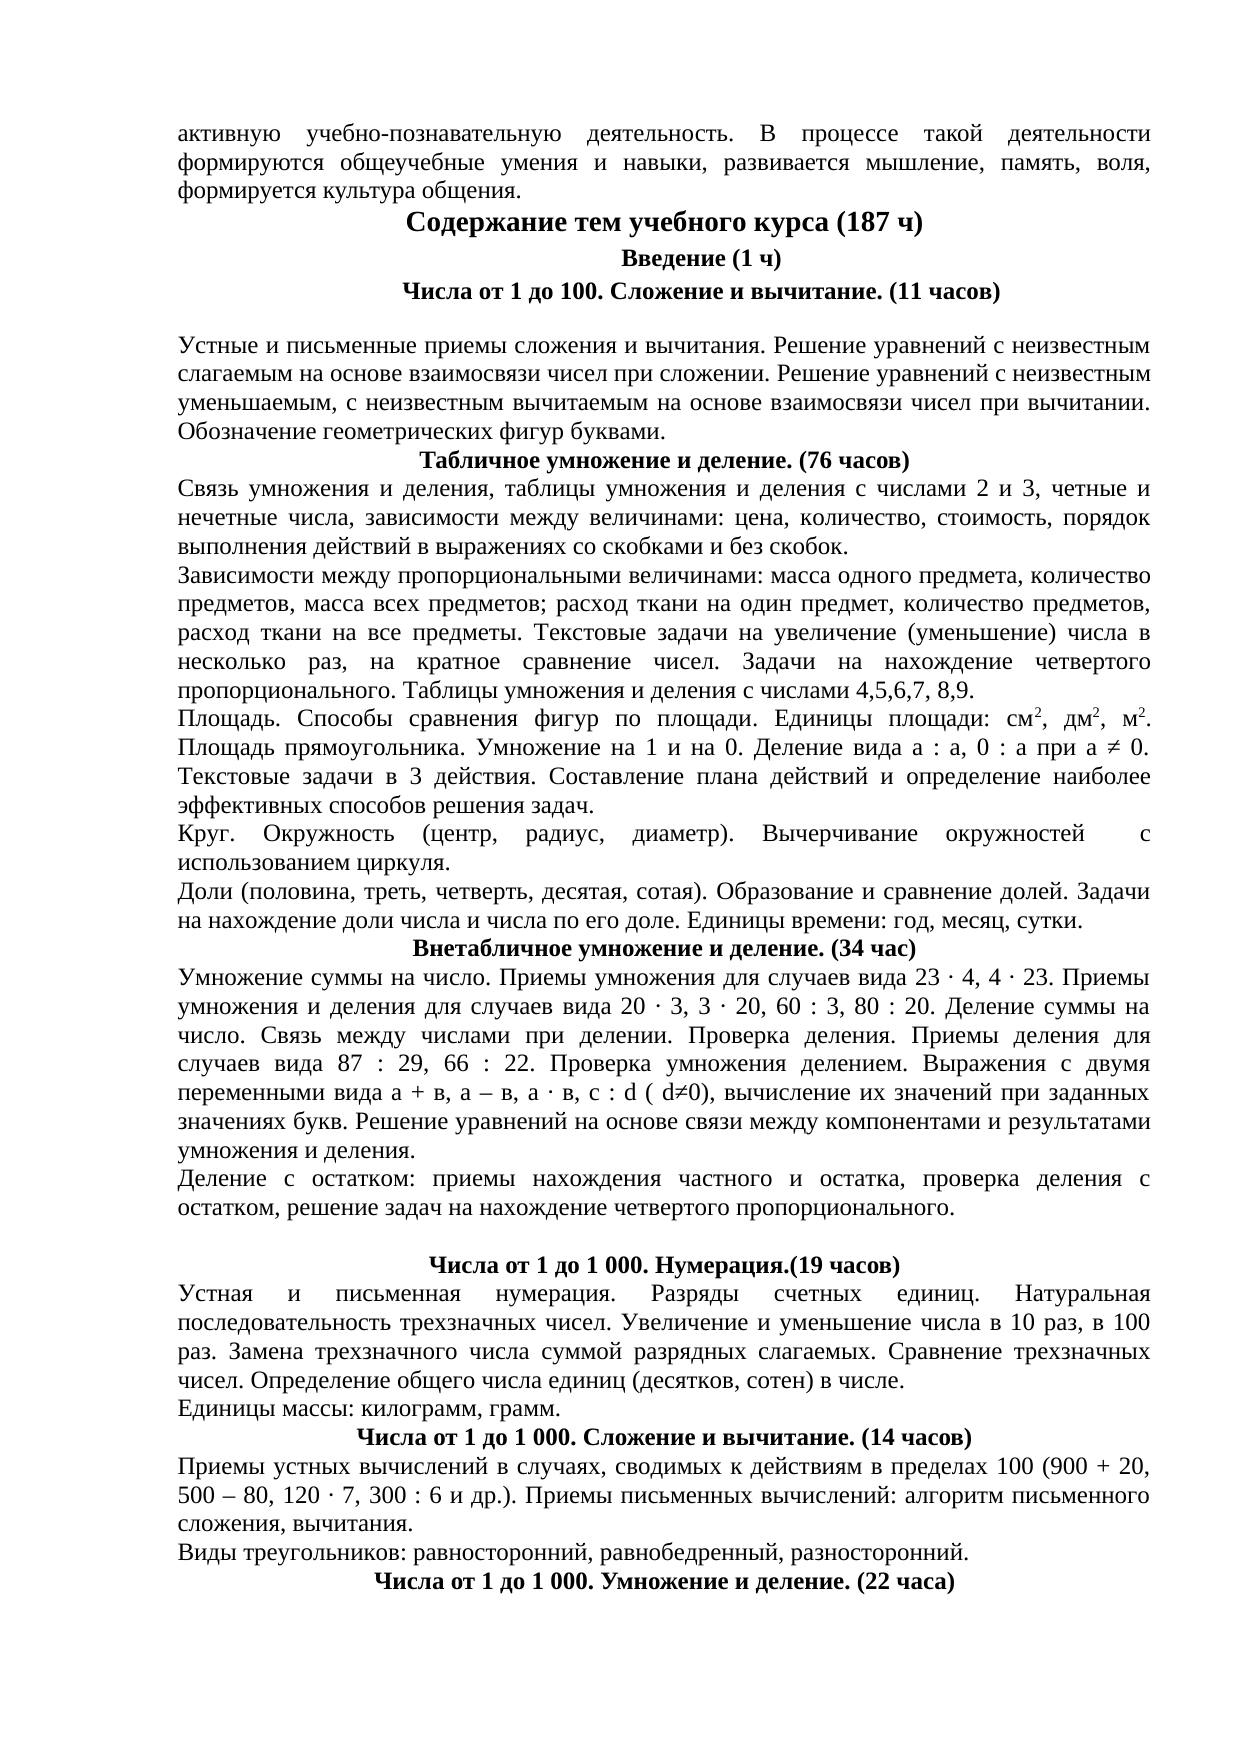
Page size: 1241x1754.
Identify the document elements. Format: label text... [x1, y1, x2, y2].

text Доли (половина, треть, четверть, десятая, сотая). Образование и сравнение долей. Задачи на нахождение доли числа и числа по его доле. Единицы времени: год, месяц, сутки. [177, 876, 1152, 933]
list Содержание тем учебного курса (187 ч) [177, 204, 1152, 238]
text Приемы устных вычислений в случаях, сводимых к действиям в пределах 100 (900 + 20, 500 – 80, 120 ∙ 7, 300 : 6 и др.). Приемы письменных вычислений: алгоритм письменного сложения, вычитания. [177, 1451, 1152, 1537]
text Зависимости между пропорциональными величинами: масса одного предмета, количество предметов, масса всех предметов; расход ткани на один предмет, количество предметов, расход ткани на все предметы. Текстовые задачи на увеличение (уменьшение) числа в несколько раз, на кратное сравнение чисел. Задачи на нахождение четвертого пропорционального. Таблицы умножения и деления с числами 4,5,6,7, 8,9. [177, 560, 1152, 703]
list Введение (1 ч) [177, 243, 1152, 272]
text Площадь. Способы сравнения фигур по площади. Единицы площади: см2, дм2, м2. Площадь прямоугольника. Умножение на 1 и на 0. Деление вида а : а, 0 : а при а ≠ 0. Текстовые задачи в 3 действия. Составление плана действий и определение наиболее эффективных способов решения задач. [177, 703, 1152, 818]
text Числа от 1 до 1 000. Нумерация.(19 часов) [177, 1250, 1152, 1278]
text Табличное умножение и деление. (76 часов) [177, 445, 1152, 473]
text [177, 118, 1152, 204]
text Числа от 1 до 1 000. Сложение и вычитание. (14 часов) [177, 1422, 1152, 1451]
text Внетабличное умножение и деление. (34 час) [177, 933, 1152, 962]
text Числа от 1 до 1 000. Умножение и деление. (22 часа) [177, 1566, 1152, 1595]
text Виды треугольников: равносторонний, равнобедренный, разносторонний. [177, 1537, 1152, 1566]
list Числа от 1 до 100. Сложение и вычитание. (11 часов) [177, 276, 1152, 305]
text Устные и письменные приемы сложения и вычитания. Решение уравнений с неизвестным слагаемым на основе взаимосвязи чисел при сложении. Решение уравнений с неизвестным уменьшаемым, с неизвестным вычитаемым на основе взаимосвязи чисел при вычитании. Обозначение геометрических фигур буквами. [177, 330, 1152, 445]
text Умножение суммы на число. Приемы умножения для случаев вида 23 ∙ 4, 4 ∙ 23. Приемы умножения и деления для случаев вида 20 ∙ 3, 3 ∙ 20, 60 : 3, 80 : 20. Деление суммы на число. Связь между числами при делении. Проверка деления. Приемы деления для случаев вида 87 : 29, 66 : 22. Проверка умножения делением. Выражения с двумя переменными вида а + в, а – в, а ∙ в, с : d ( d≠0), вычисление их значений при заданных значениях букв. Решение уравнений на основе связи между компонентами и результатами умножения и деления. [177, 962, 1152, 1163]
text Единицы массы: килограмм, грамм. [177, 1393, 1152, 1422]
text Устная и письменная нумерация. Разряды счетных единиц. Натуральная последовательность трехзначных чисел. Увеличение и уменьшение числа в 10 раз, в 100 раз. Замена трехзначного числа суммой разрядных слагаемых. Сравнение трехзначных чисел. Определение общего числа единиц (десятков, сотен) в числе. [177, 1278, 1152, 1393]
text Деление с остатком: приемы нахождения частного и остатка, проверка деления с остатком, решение задач на нахождение четвертого пропорционального. [177, 1163, 1152, 1221]
text Круг. Окружность (центр, радиус, диаметр). Вычерчивание окружностей с использованием циркуля. [177, 818, 1152, 876]
text Связь умножения и деления, таблицы умножения и деления с числами 2 и 3, четные и нечетные числа, зависимости между величинами: цена, количество, стоимость, порядок выполнения действий в выражениях со скобками и без скобок. [177, 473, 1152, 560]
